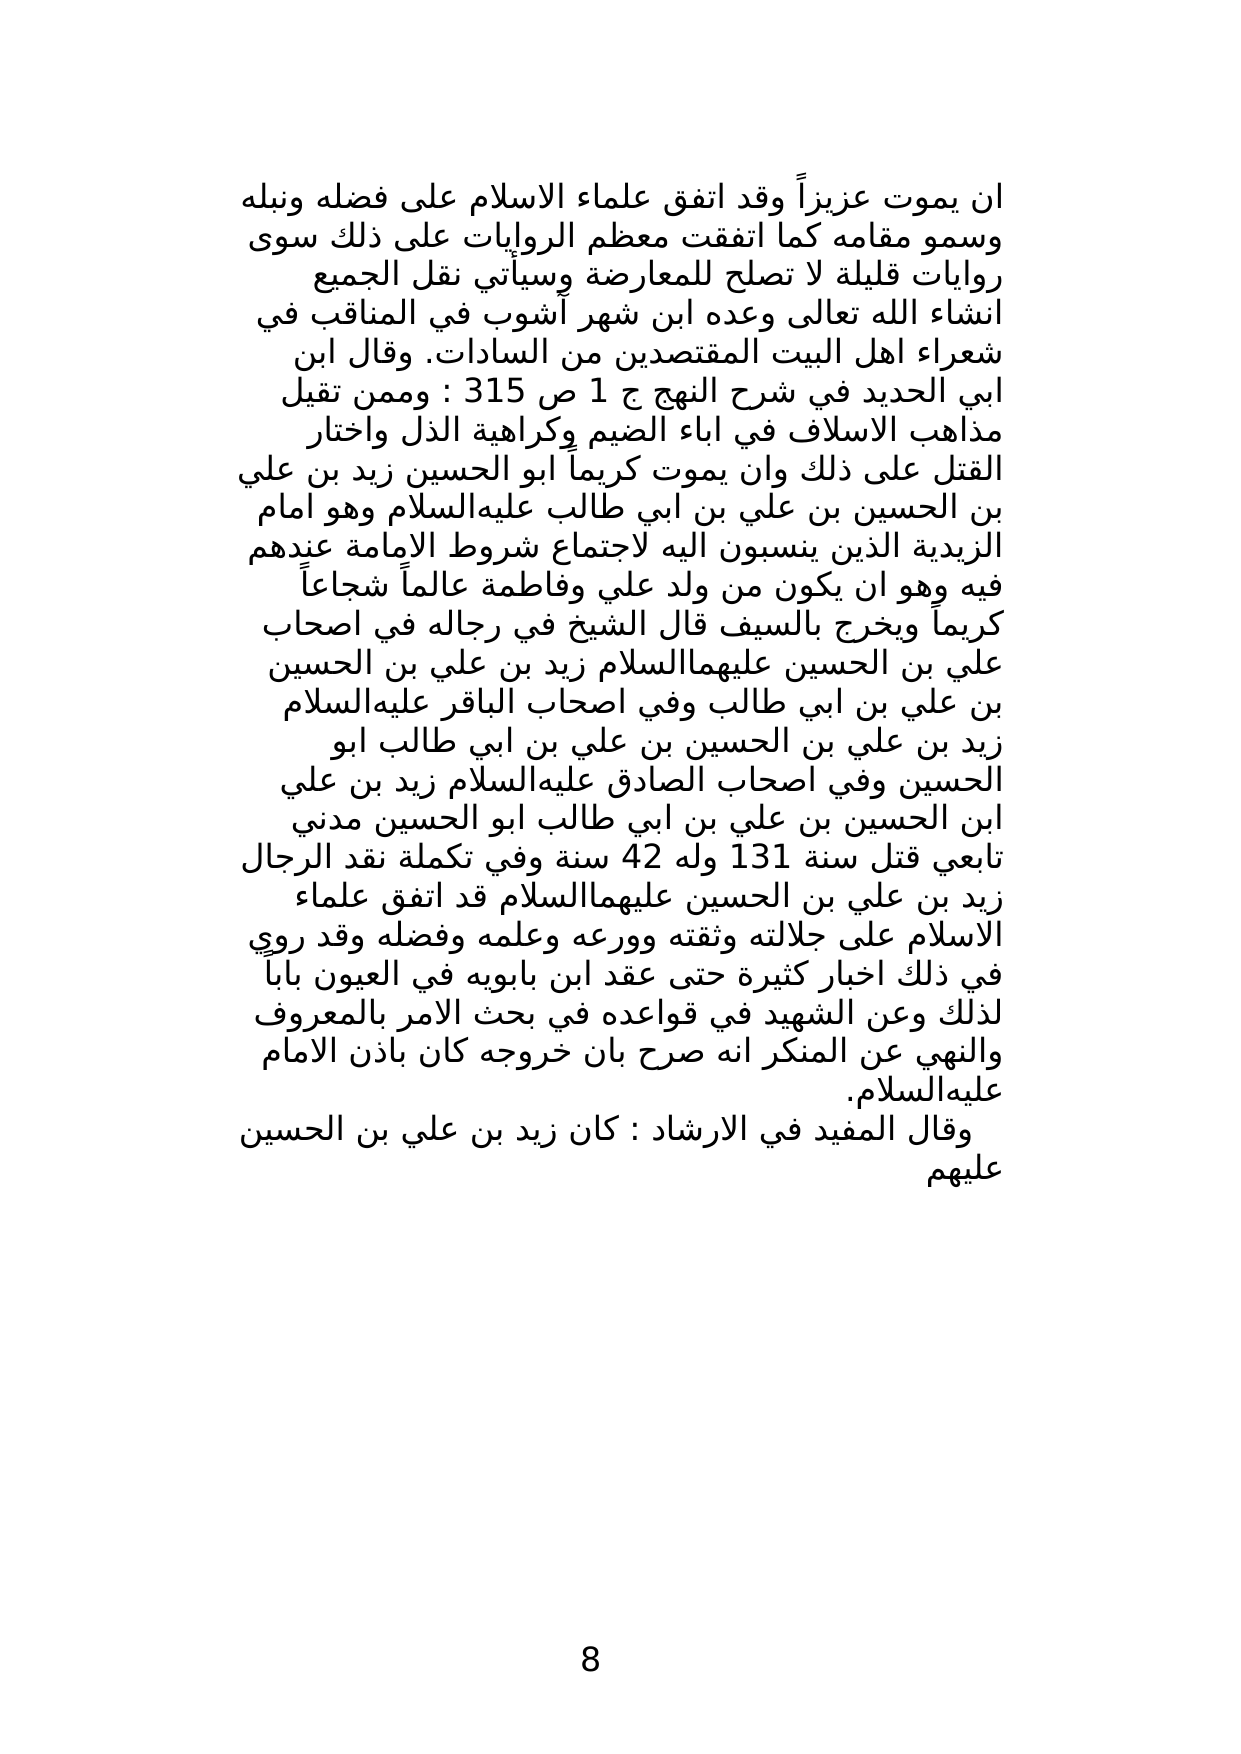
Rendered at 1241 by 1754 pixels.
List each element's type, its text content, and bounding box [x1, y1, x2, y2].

text وقال المفيد في الارشاد : كان زيد بن علي بن الحسين عليهم [236, 1110, 1004, 1187]
text ان يموت عزيزاً وقد اتفق علماء الاسلام على فضله ونبله وسمو مقامه كما اتفقت معظم الروايات على ذلك سوى روايات قليلة لا تصلح للمعارضة وسيأتي نقل الجميع انشاء الله تعالى وعده ابن شهر آشوب في المناقب في شعراء اهل البيت المقتصدين من السادات. وقال ابن ابي الحديد في شرح النهج ج 1 ص 315 : وممن تقيل مذاهب الاسلاف في اباء الضيم وكراهية الذل واختار القتل على ذلك وان يموت كريماً ابو الحسين زيد بن علي بن الحسين بن علي بن ابي طالب عليه‌السلام وهو امام الزيدية الذين ينسبون اليه لاجتماع شروط الامامة عندهم فيه وهو ان يكون من ولد علي وفاطمة عالماً شجاعاً كريماً ويخرج بالسيف قال الشيخ في رجاله في اصحاب علي بن الحسين عليهما‌السلام زيد بن علي بن الحسين بن علي بن ابي طالب وفي اصحاب الباقر عليه‌السلام زيد بن علي بن الحسين بن علي بن ابي طالب ابو الحسين وفي اصحاب الصادق عليه‌السلام زيد بن علي ابن الحسين بن علي بن ابي طالب ابو الحسين مدني تابعي قتل سنة 131 وله 42 سنة وفي تكملة نقد الرجال زيد بن علي بن الحسين عليهما‌السلام قد اتفق علماء الاسلام على جلالته وثقته وورعه وعلمه وفضله وقد روي في ذلك اخبار كثيرة حتى عقد ابن بابويه في العيون باباً لذلك وعن الشهيد في قواعده في بحث الامر بالمعروف والنهي عن المنكر انه صرح بان خروجه كان باذن الامام عليه‌السلام. [236, 177, 1004, 1110]
